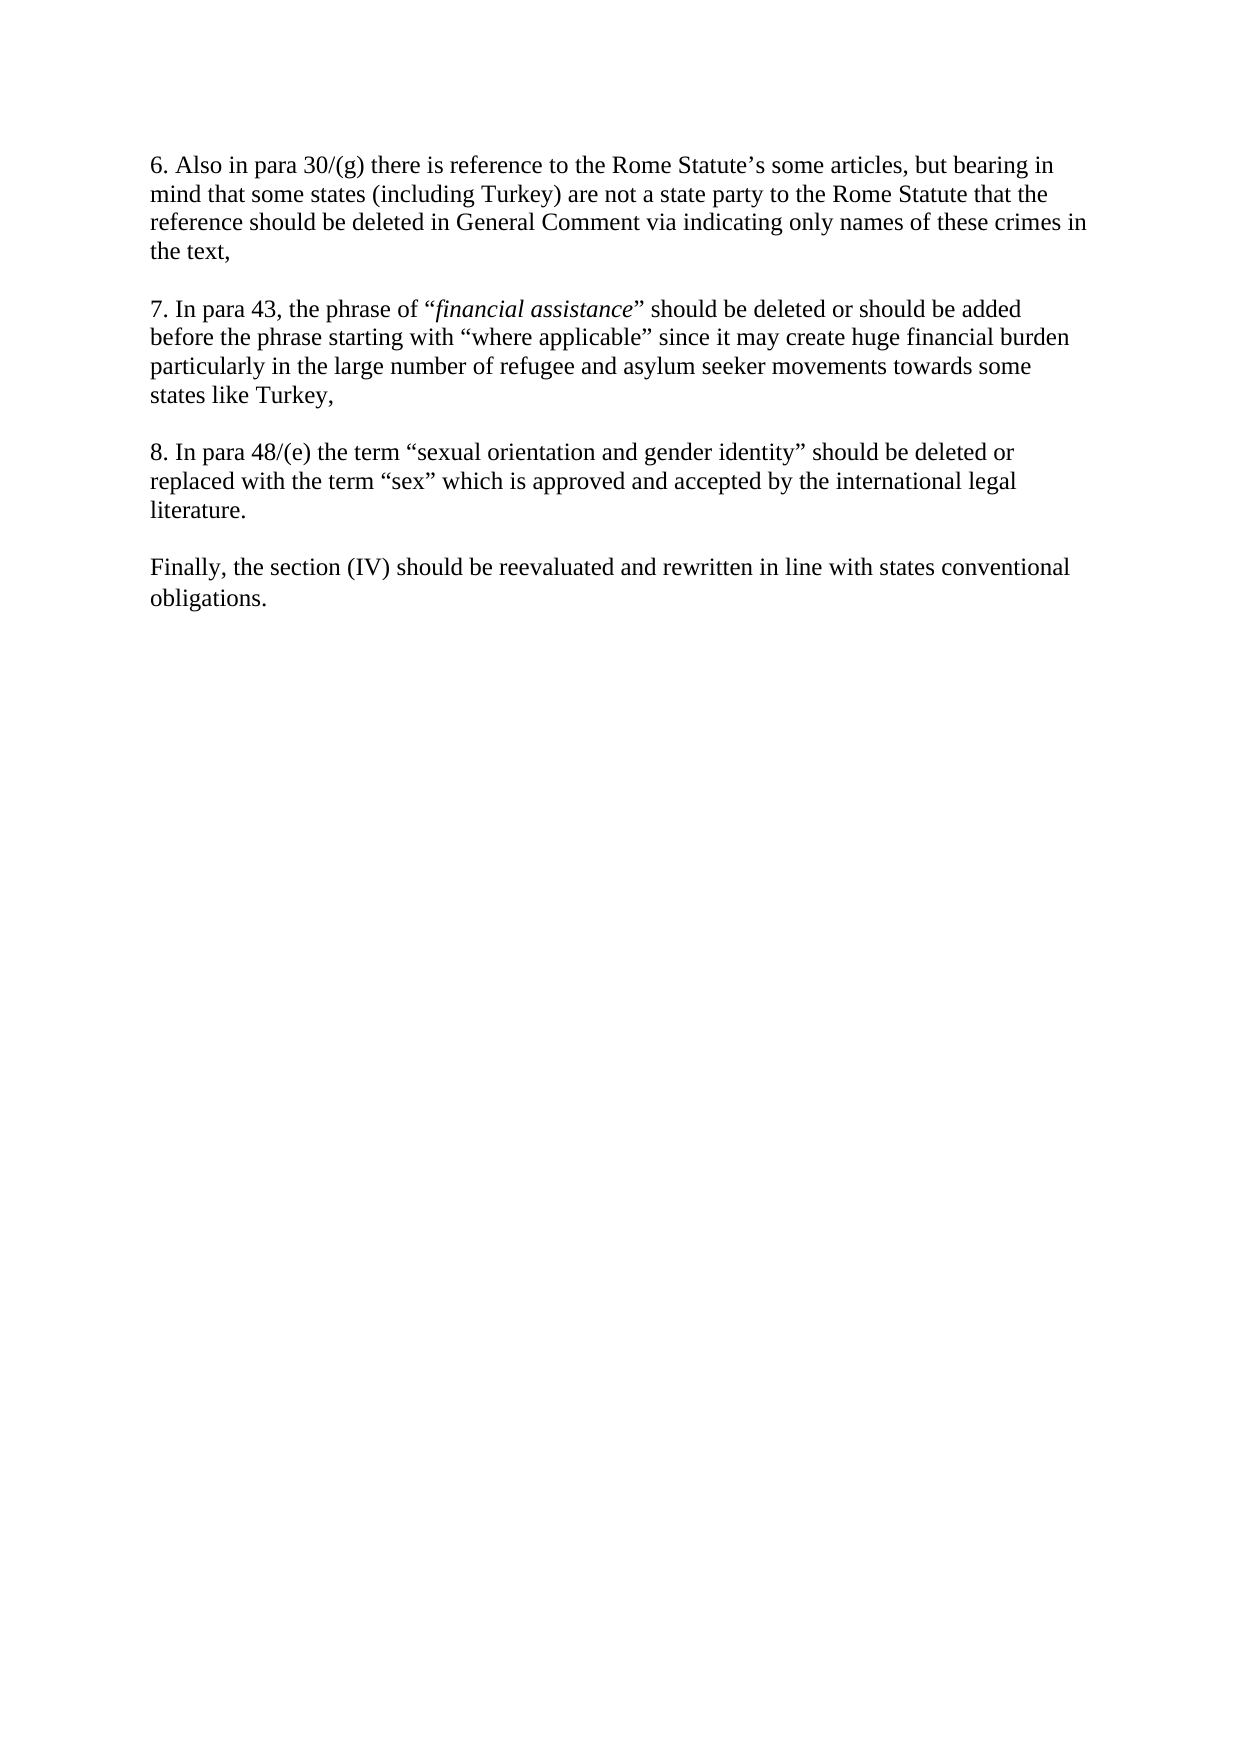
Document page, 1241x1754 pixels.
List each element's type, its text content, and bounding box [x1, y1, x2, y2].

text 7. In para 43, the phrase of “financial assistance” should be deleted or should be added before the phrase starting with “where applicable” since it may create huge financial burden particularly in the large number of refugee and asylum seeker movements towards some states like Turkey, [150, 294, 1090, 409]
text 6. Also in para 30/(g) there is reference to the Rome Statute’s some articles, but bearing in mind that some states (including Turkey) are not a state party to the Rome Statute that the reference should be deleted in General Comment via indicating only names of these crimes in the text, [150, 150, 1090, 265]
text 8. In para 48/(e) the term “sexual orientation and gender identity” should be deleted or replaced with the term “sex” which is approved and accepted by the international legal literature. [150, 437, 1090, 524]
text Finally, the section (IV) should be reevaluated and rewritten in line with states conventional obligations. [150, 552, 1090, 612]
